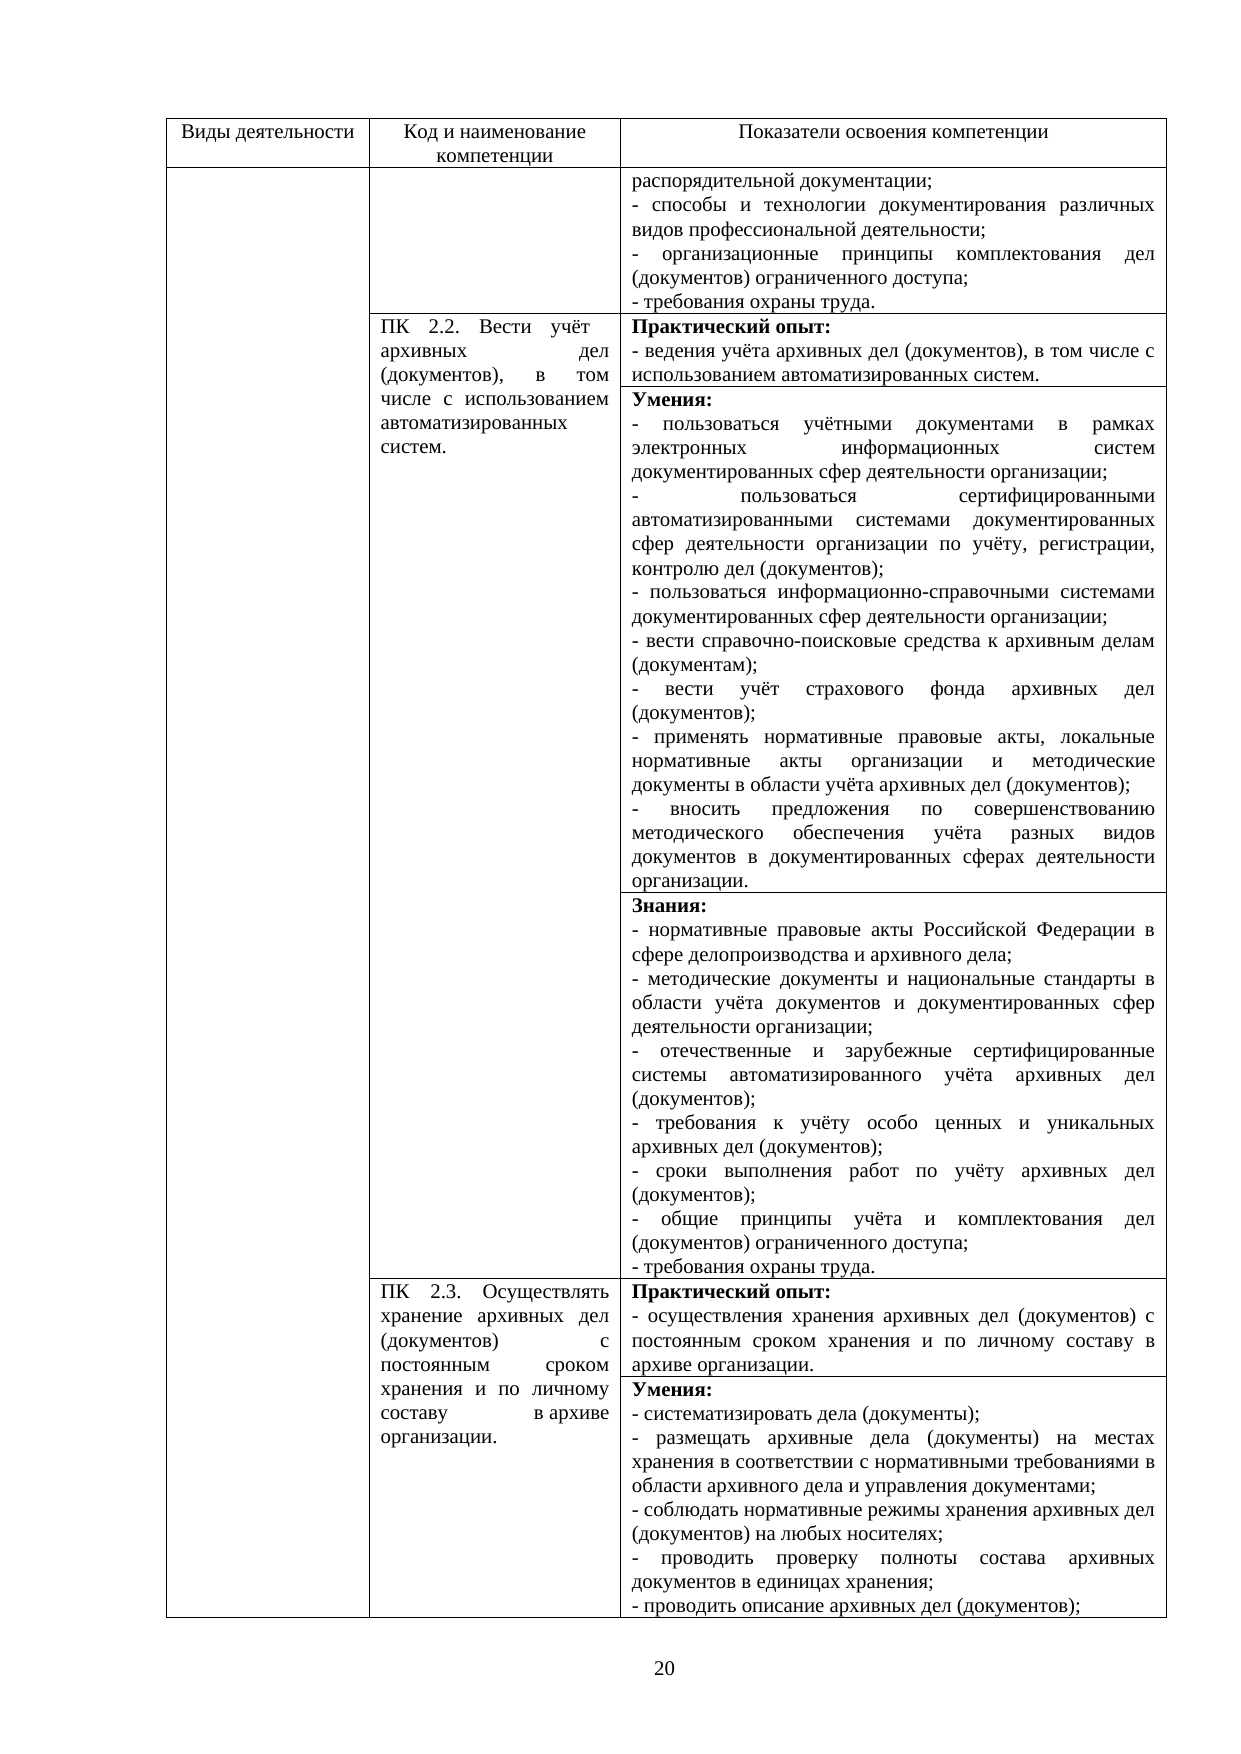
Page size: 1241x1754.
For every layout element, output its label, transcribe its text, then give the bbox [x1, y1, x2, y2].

table_header Показатели освоения компетенции [621, 119, 1166, 167]
table_cell Практический опыт: - осуществления хранения архивных дел (документов) с постоянным сроком хранения и по личному составу в архиве организации. [621, 1279, 1166, 1376]
table_header Код и наименование компетенции [370, 119, 620, 167]
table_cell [621, 168, 1166, 313]
table_header Виды деятельности [167, 119, 369, 167]
table_cell ПК 2.3. Осуществлять хранение архивных дел (документов) с постоянным сроком хранения и по личному составу в архиве организации. [370, 1279, 620, 1617]
table_cell Умения: - пользоваться учётными документами в рамках электронных информационных систем документированных сфер деятельности организации; - пользоваться сертифицированными автоматизированными системами документированных сфер деятельности организации по учёту, регистрации, контролю дел (документов); - пользоваться информационно-справочными системами документированных сфер деятельности организации; - вести справочно-поисковые средства к архивным делам (документам); - вести учёт страхового фонда архивных дел (документов); - применять нормативные правовые акты, локальные нормативные акты организации и методические документы в области учёта архивных дел (документов); - вносить предложения по совершенствованию методического обеспечения учёта разных видов документов в документированных сферах деятельности организации. [621, 387, 1166, 892]
table_cell ПК 2.2. Вести учёт архивных дел (документов), в том числе с использованием автоматизированных систем. [370, 314, 620, 1278]
table_cell Знания: - нормативные правовые акты Российской Федерации в сфере делопроизводства и архивного дела; - методические документы и национальные стандарты в области учёта документов и документированных сфер деятельности организации; - отечественные и зарубежные сертифицированные системы автоматизированного учёта архивных дел (документов); - требования к учёту особо ценных и уникальных архивных дел (документов); - сроки выполнения работ по учёту архивных дел (документов); - общие принципы учёта и комплектования дел (документов) ограниченного доступа; - требования охраны труда. [621, 893, 1166, 1278]
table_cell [621, 1377, 1166, 1617]
table_cell Практический опыт: - ведения учёта архивных дел (документов), в том числе с использованием автоматизированных систем. [621, 314, 1166, 386]
